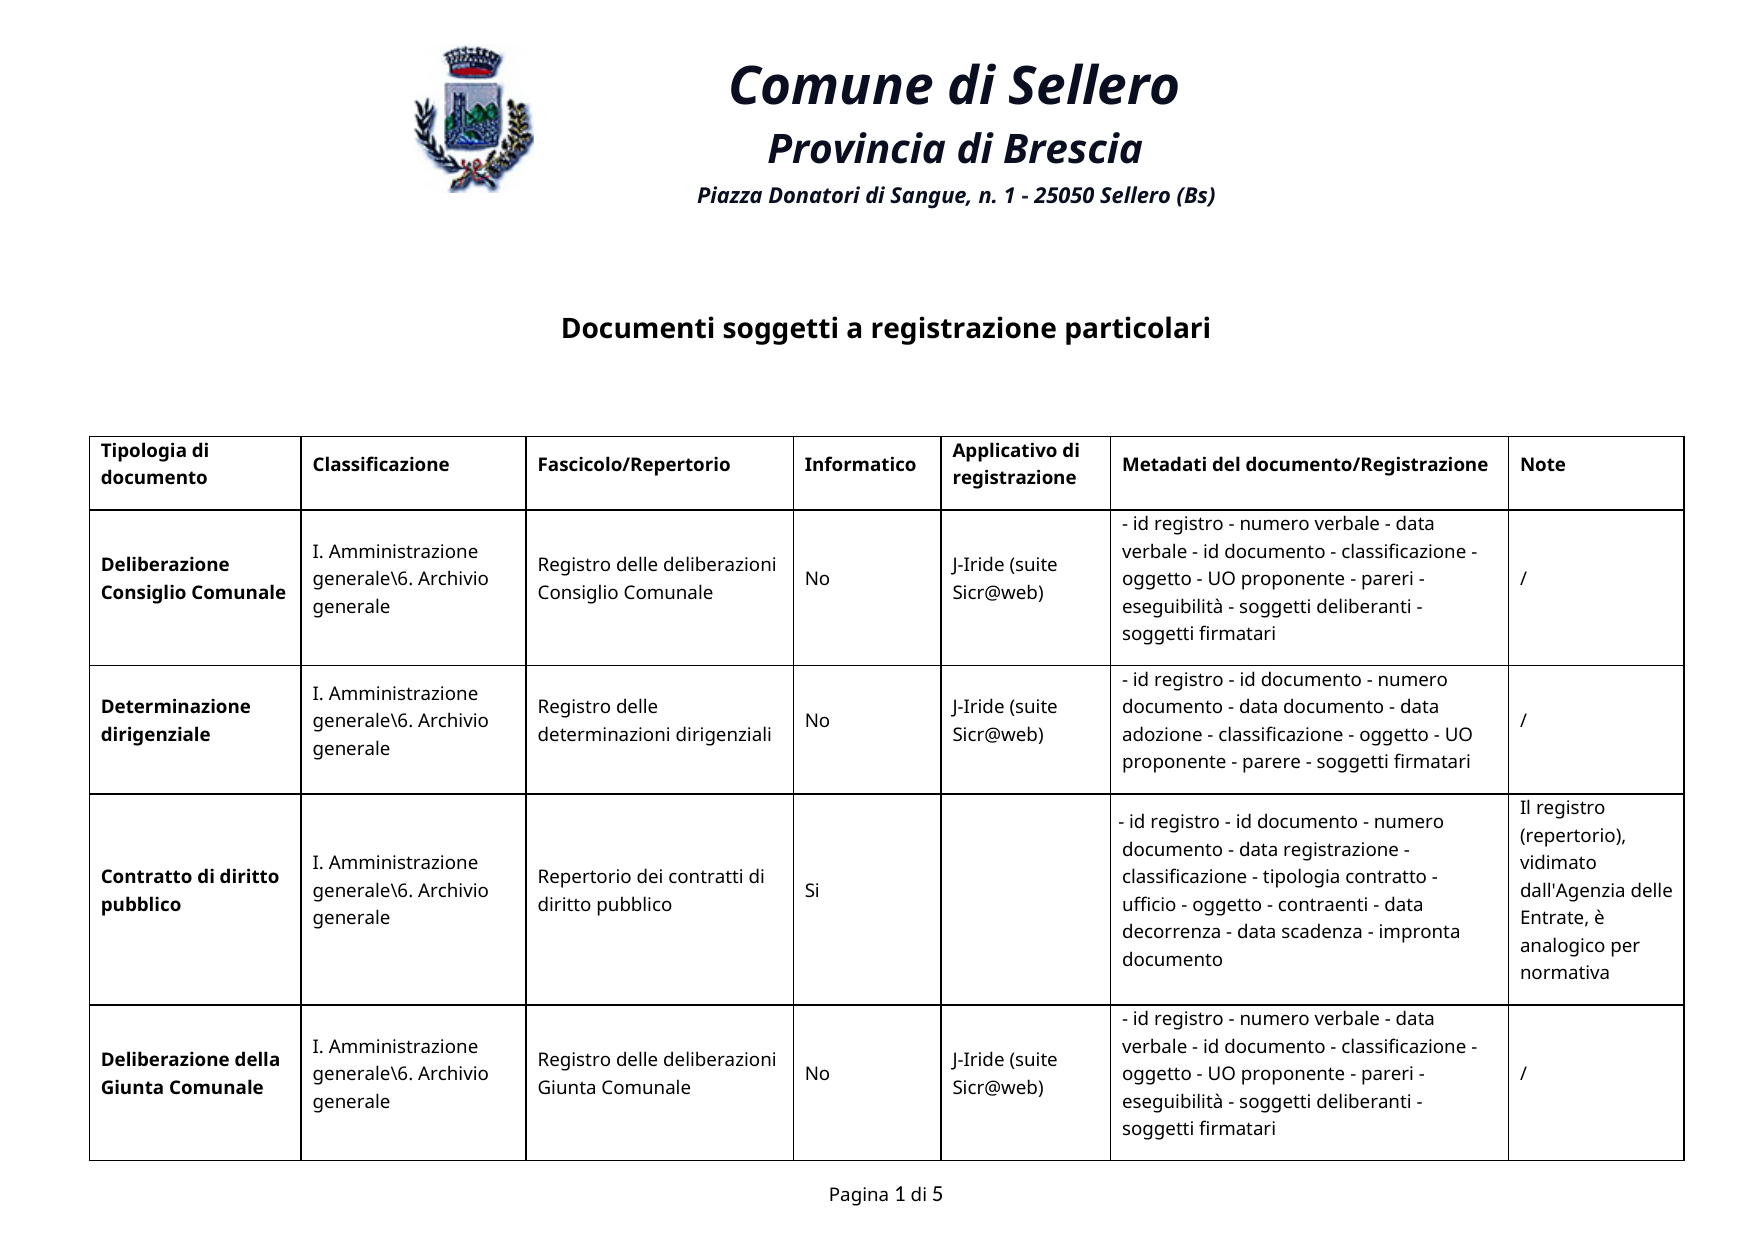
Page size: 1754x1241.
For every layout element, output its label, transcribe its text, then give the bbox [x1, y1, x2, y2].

table_header Metadati del documento/Registrazione [1111, 437, 1508, 509]
table_cell Contratto di diritto pubblico [90, 795, 300, 1004]
table_header Note [1509, 437, 1683, 509]
table_cell Deliberazione Consiglio Comunale [90, 511, 300, 665]
table_cell Si [794, 795, 940, 1004]
table_header Classificazione [302, 437, 525, 509]
table_cell Repertorio dei contratti di diritto pubblico [527, 795, 793, 1004]
table_cell / [1509, 511, 1683, 665]
table_header Tipologia di documento [90, 437, 300, 509]
text Documenti soggetti a registrazione particolari [89, 308, 1683, 347]
table_cell Determinazione dirigenziale [90, 666, 300, 793]
table_cell No [794, 511, 940, 665]
table_cell I. Amministrazione generale\6. Archivio generale [302, 1006, 525, 1160]
table_cell - id registro - numero verbale - data verbale - id documento - classificazione - oggetto - UO proponente - pareri - eseguibilità - soggetti deliberanti - soggetti firmatari [1111, 511, 1508, 665]
table_cell - id registro - numero verbale - data verbale - id documento - classificazione - oggetto - UO proponente - pareri - eseguibilità - soggetti deliberanti - soggetti firmatari [1111, 1006, 1508, 1160]
table_cell - id registro - id documento - numero documento - data documento - data adozione - classificazione - oggetto - UO proponente - parere - soggetti firmatari [1111, 666, 1508, 793]
table_header Applicativo di registrazione [942, 437, 1110, 509]
table_cell J-Iride (suite Sicr@web) [942, 511, 1110, 665]
table_cell Registro delle deliberazioni Giunta Comunale [527, 1006, 793, 1160]
table_cell No [794, 1006, 940, 1160]
table_cell / [1509, 666, 1683, 793]
picture [413, 44, 534, 193]
table_cell [942, 795, 1110, 1004]
table_cell Il registro (repertorio), vidimato dall'Agenzia delle Entrate, è analogico per normativa [1509, 795, 1683, 1004]
table_cell I. Amministrazione generale\6. Archivio generale [302, 511, 525, 665]
table_cell I. Amministrazione generale\6. Archivio generale [302, 795, 525, 1004]
table_cell I. Amministrazione generale\6. Archivio generale [302, 666, 525, 793]
table_cell / [1509, 1006, 1683, 1160]
table_cell - id registro - id documento - numero documento - data registrazione - classificazione - tipologia contratto - ufficio - oggetto - contraenti - data decorrenza - data scadenza - impronta documento [1111, 795, 1508, 1004]
table_cell J-Iride (suite Sicr@web) [942, 1006, 1110, 1160]
table_header Informatico [794, 437, 940, 509]
table_cell Deliberazione della Giunta Comunale [90, 1006, 300, 1160]
table_cell J-Iride (suite Sicr@web) [942, 666, 1110, 793]
table_header Fascicolo/Repertorio [527, 437, 793, 509]
table_cell No [794, 666, 940, 793]
table_cell Registro delle determinazioni dirigenziali [527, 666, 793, 793]
table_cell Registro delle deliberazioni Consiglio Comunale [527, 511, 793, 665]
